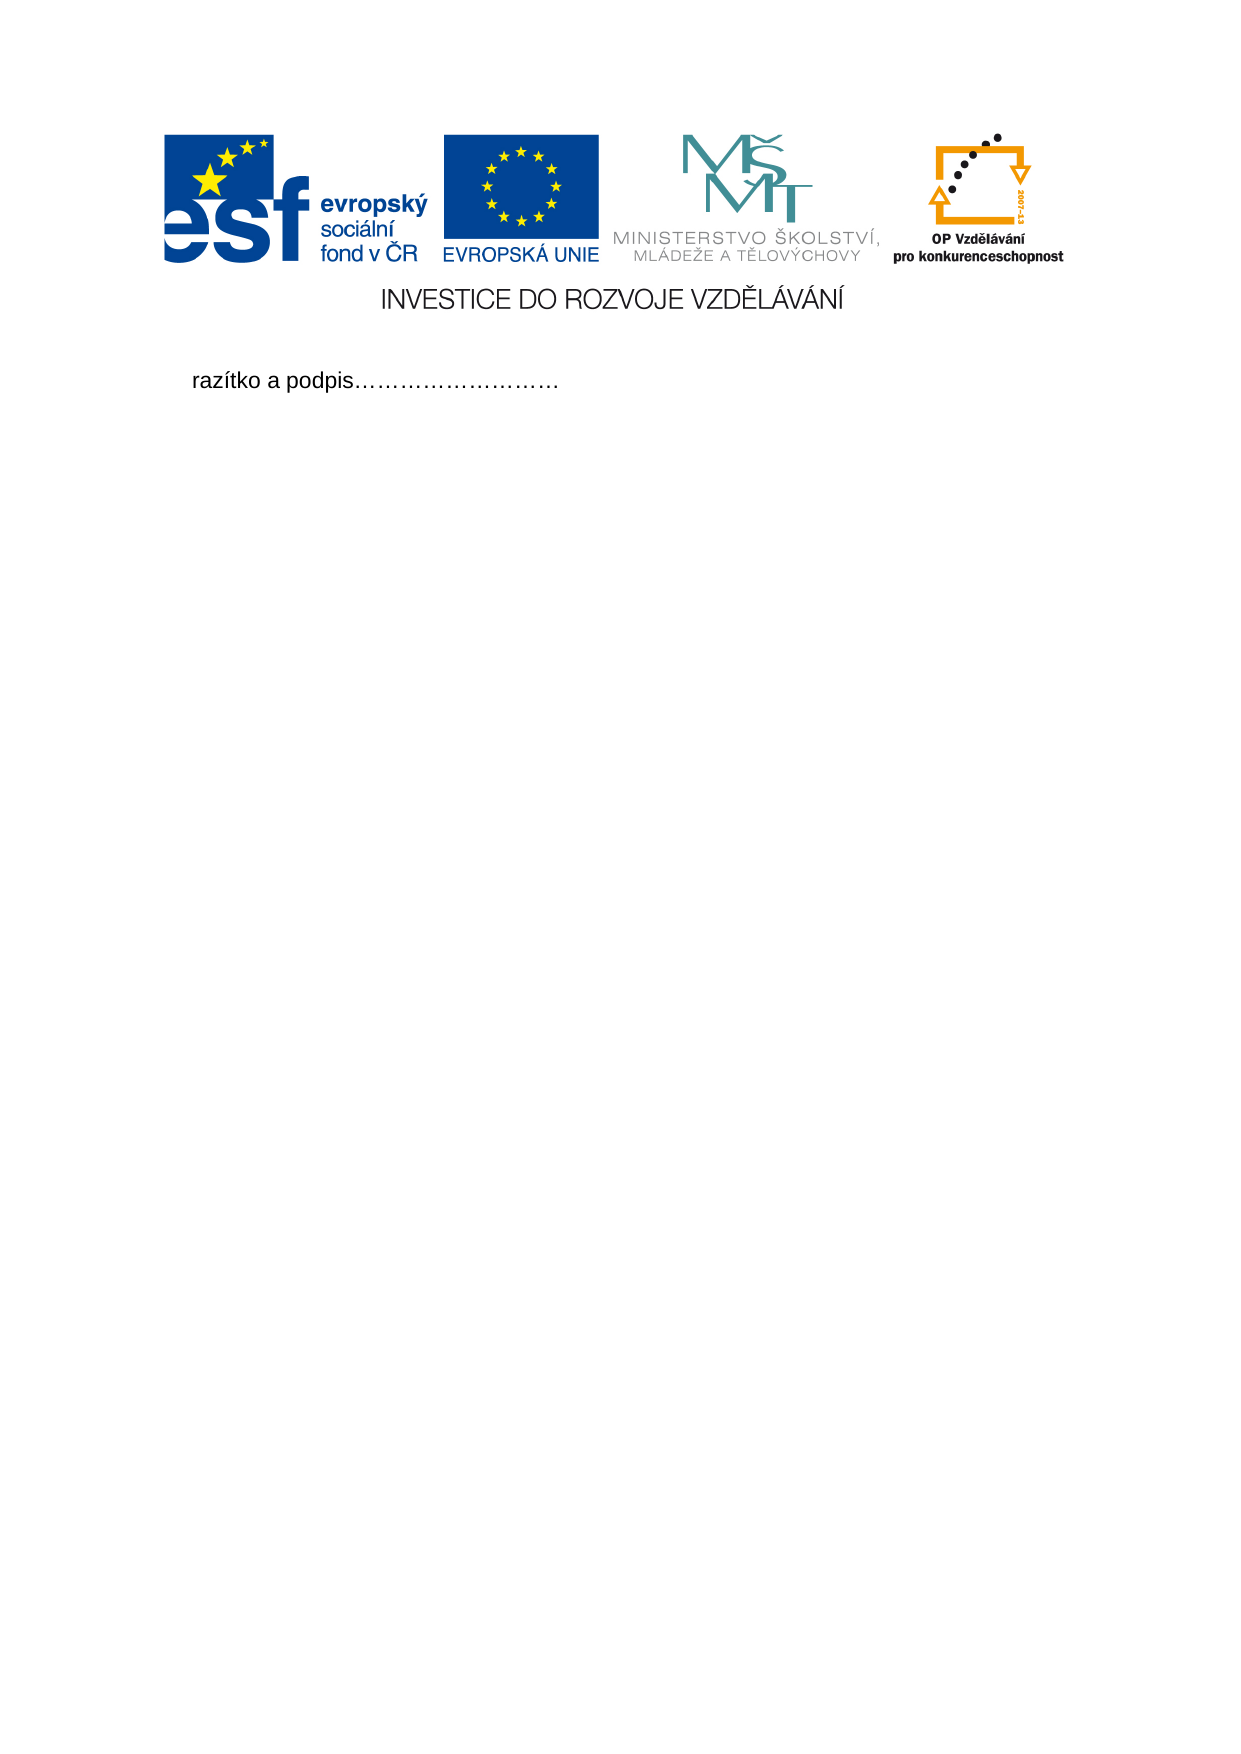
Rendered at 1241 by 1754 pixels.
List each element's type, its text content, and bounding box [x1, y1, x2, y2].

text razítko a podpis……………………… [118, 367, 1122, 394]
picture [116, 94, 1125, 341]
